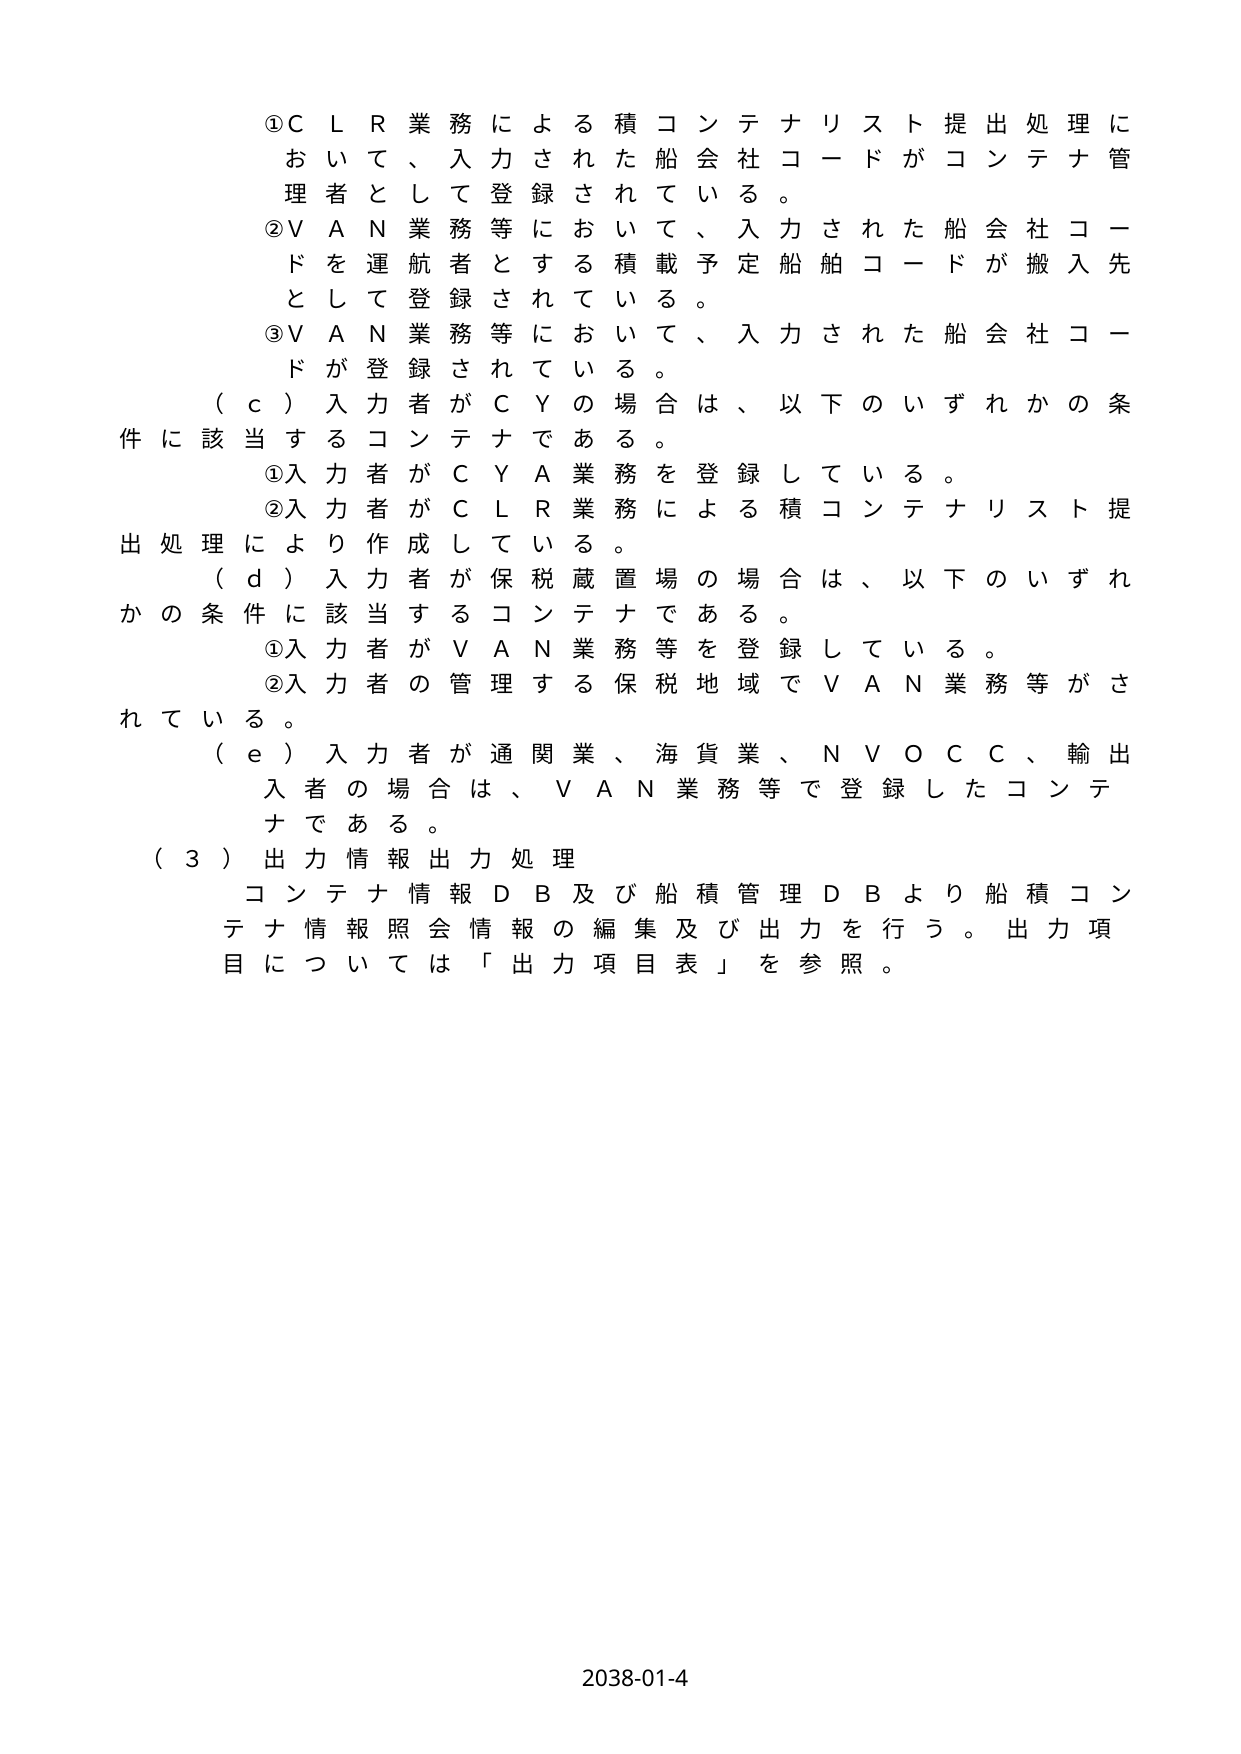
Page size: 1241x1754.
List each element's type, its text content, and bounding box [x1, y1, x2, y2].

text ①入力者がＣＹＡ業務を登録している。 [119, 455, 1150, 490]
text ①入力者がＶＡＮ業務等を登録している。 [119, 630, 1150, 665]
text ②ＶＡＮ業務等において、入力された船会社コードを運航者とする積載予定船舶コードが搬入先として登録されている。 [244, 210, 1150, 315]
text （ｅ）入力者が通関業、海貨業、ＮＶＯＣＣ、輸出入者の場合は、ＶＡＮ業務等で登録したコンテナである。 [181, 735, 1150, 840]
text ①ＣＬＲ業務による積コンテナリスト提出処理において、入力された船会社コードがコンテナ管理者として登録されている。 [244, 105, 1150, 210]
text ②入力者の管理する保税地域でＶＡＮ業務等がされている。 [119, 665, 1150, 735]
text （ｄ）入力者が保税蔵置場の場合は、以下のいずれかの条件に該当するコンテナである。 [119, 560, 1150, 630]
text ③ＶＡＮ業務等において、入力された船会社コードが登録されている。 [244, 315, 1150, 385]
text （ｃ）入力者がＣＹの場合は、以下のいずれかの条件に該当するコンテナである。 [119, 385, 1150, 455]
text コンテナ情報ＤＢ及び船積管理ＤＢより船積コンテナ情報照会情報の編集及び出力を行う。出力項目については「出力項目表」を参照。 [202, 875, 1150, 980]
text （３）出力情報出力処理 [119, 840, 1150, 875]
text ②入力者がＣＬＲ業務による積コンテナリスト提出処理により作成している。 [119, 490, 1150, 560]
